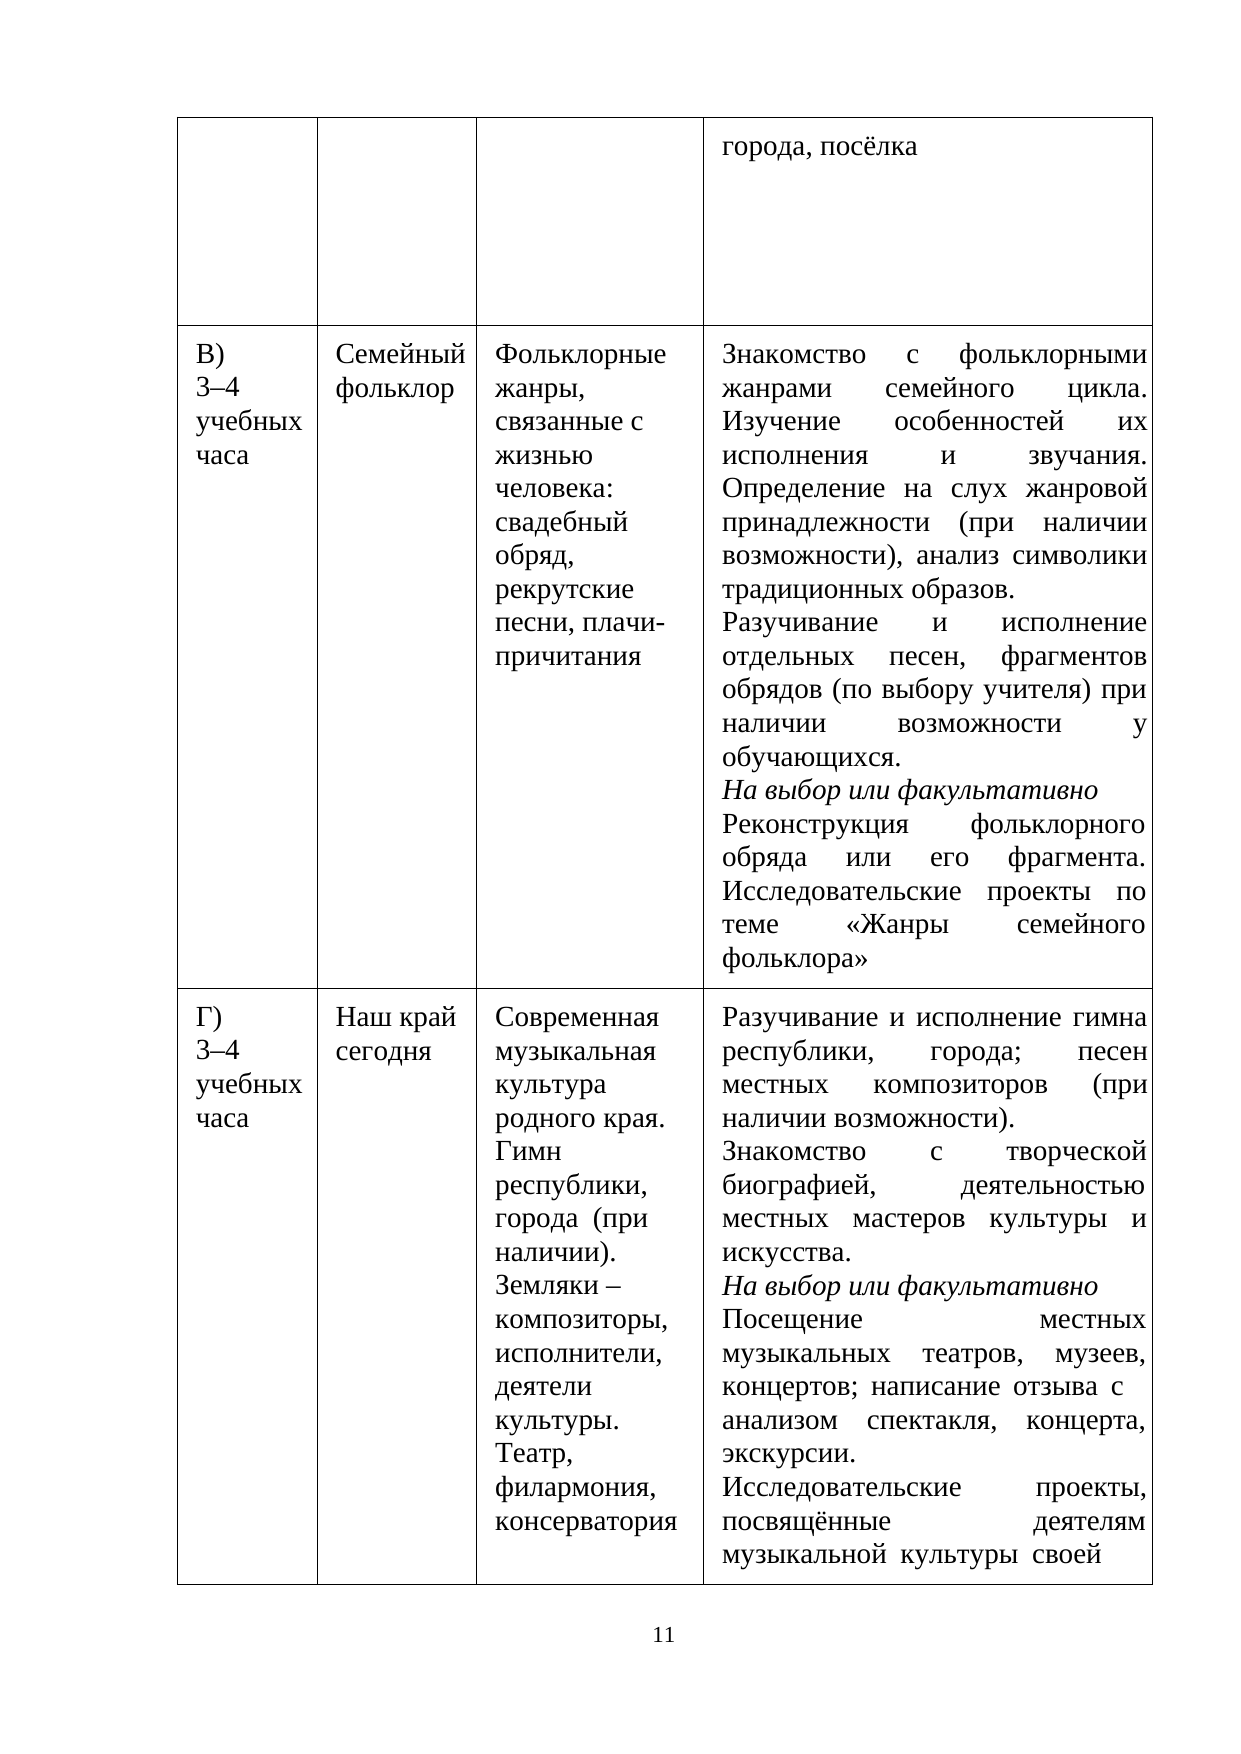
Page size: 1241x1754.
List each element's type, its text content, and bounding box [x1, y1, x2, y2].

table_header города, посёлка [704, 118, 1152, 324]
table_cell Фольклорные жанры, связанные с жизнью человека: свадебный обряд, рекрутские песни, плачи- причитания [477, 326, 703, 988]
table_header [477, 118, 703, 324]
table_cell В) 3–4 учебных часа [178, 326, 317, 988]
table_header [318, 118, 476, 324]
table_cell Знакомство с фольклорными жанрами семейного цикла. Изучение особенностей их исполнения и звучания. Определение на слух жанровой принадлежности (при наличии возможности), анализ символики традиционных образов. Разучивание и исполнение отдельных песен, фрагментов обрядов (по выбору учителя) при наличии возможности у обучающихся. На выбор или факультативно Реконструкция фольклорного обряда или его фрагмента. Исследовательские проекты по теме «Жанры семейного фольклора» [704, 326, 1152, 988]
table_cell Семейный фольклор [318, 326, 476, 988]
table_cell Г) 3–4 учебных часа [178, 989, 317, 1584]
table_header [178, 118, 317, 324]
table_cell Наш край сегодня [318, 989, 476, 1584]
table_cell Современная музыкальная культура родного края. Гимн республики, города (при наличии). Земляки – композиторы, исполнители, деятели культуры. Театр, филармония, консерватория [477, 989, 703, 1584]
table_cell Разучивание и исполнение гимна республики, города; песен местных композиторов (при наличии возможности). Знакомство с творческой биографией, деятельностью местных мастеров культуры и искусства. На выбор или факультативно Посещение местных музыкальных театров, музеев, концертов; написание отзыва с анализом спектакля, концерта, экскурсии. Исследовательские проекты, посвящённые деятелям музыкальной культуры своей [704, 989, 1152, 1584]
